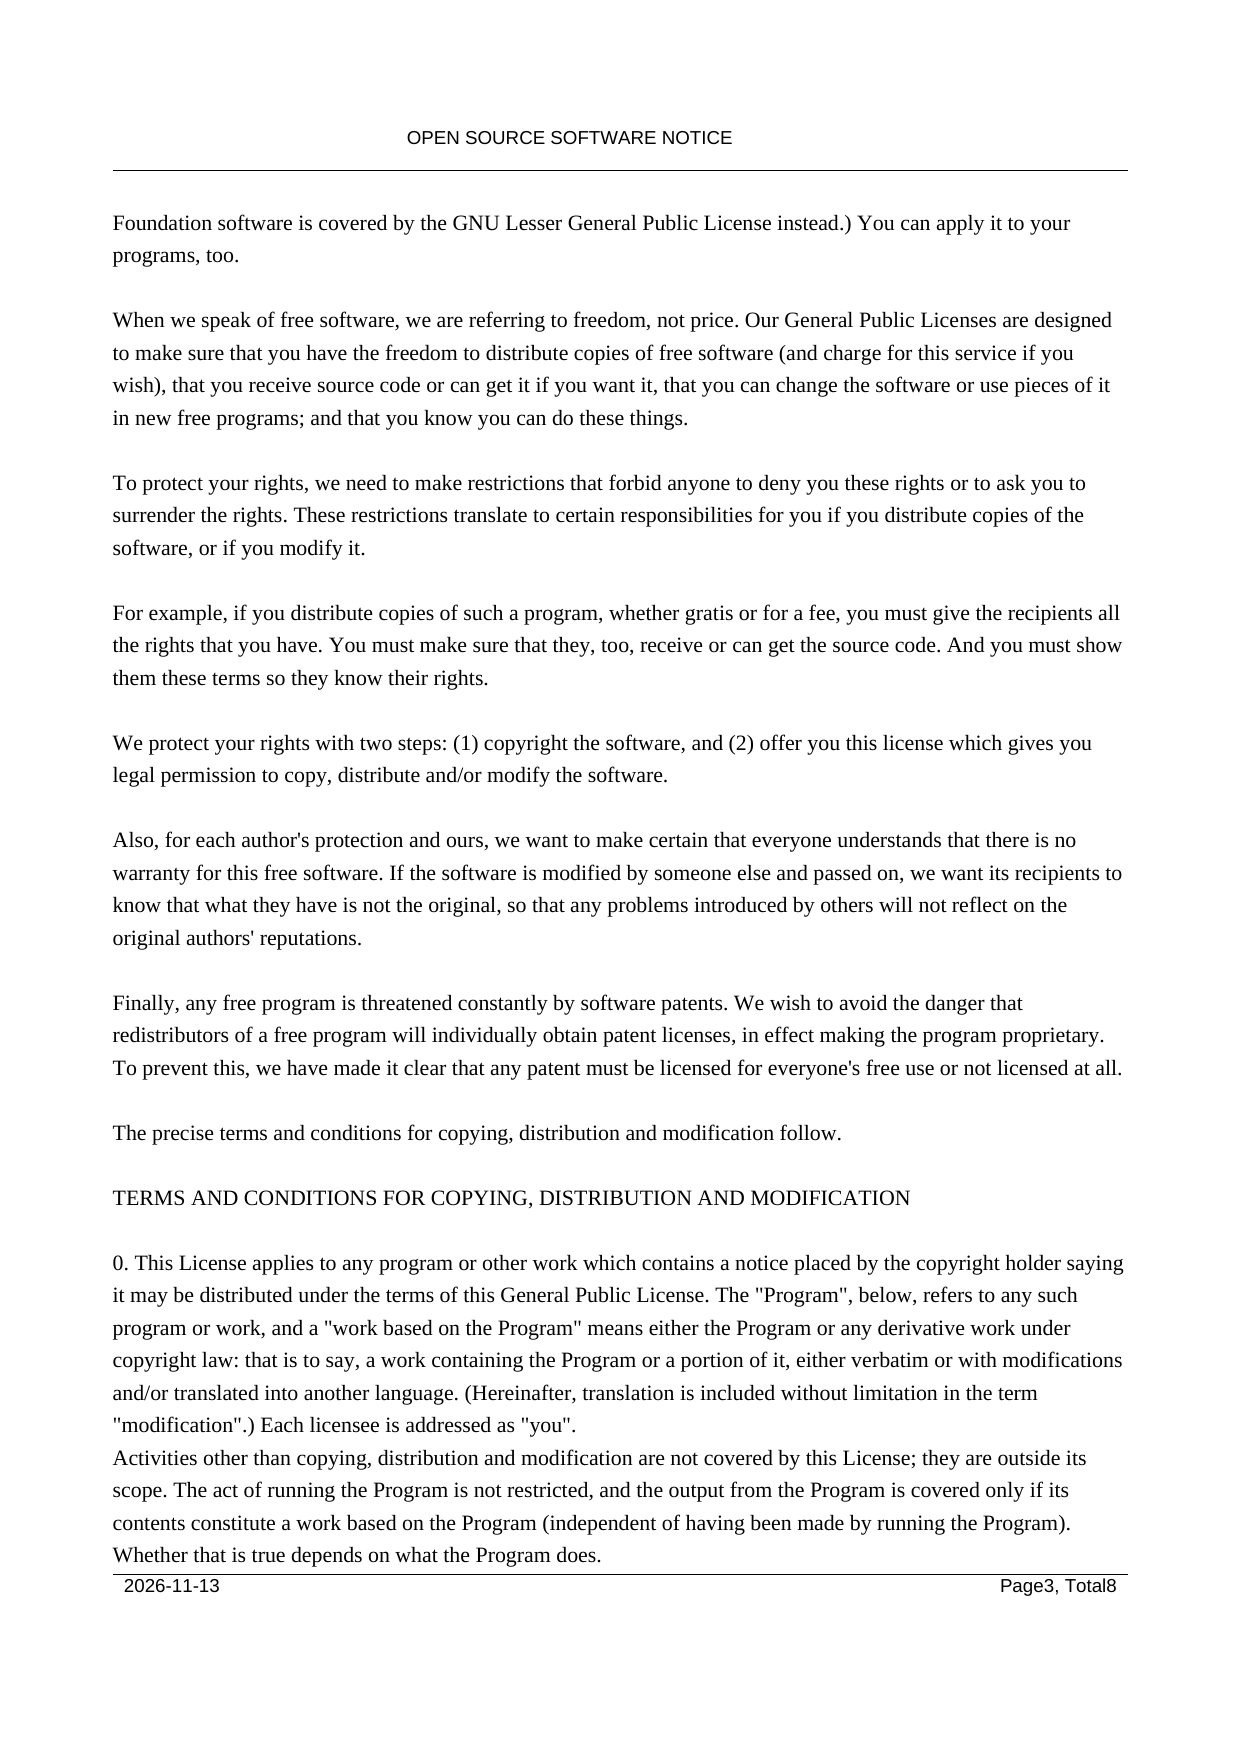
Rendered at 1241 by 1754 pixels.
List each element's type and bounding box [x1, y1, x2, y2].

text [112, 206, 1128, 1571]
